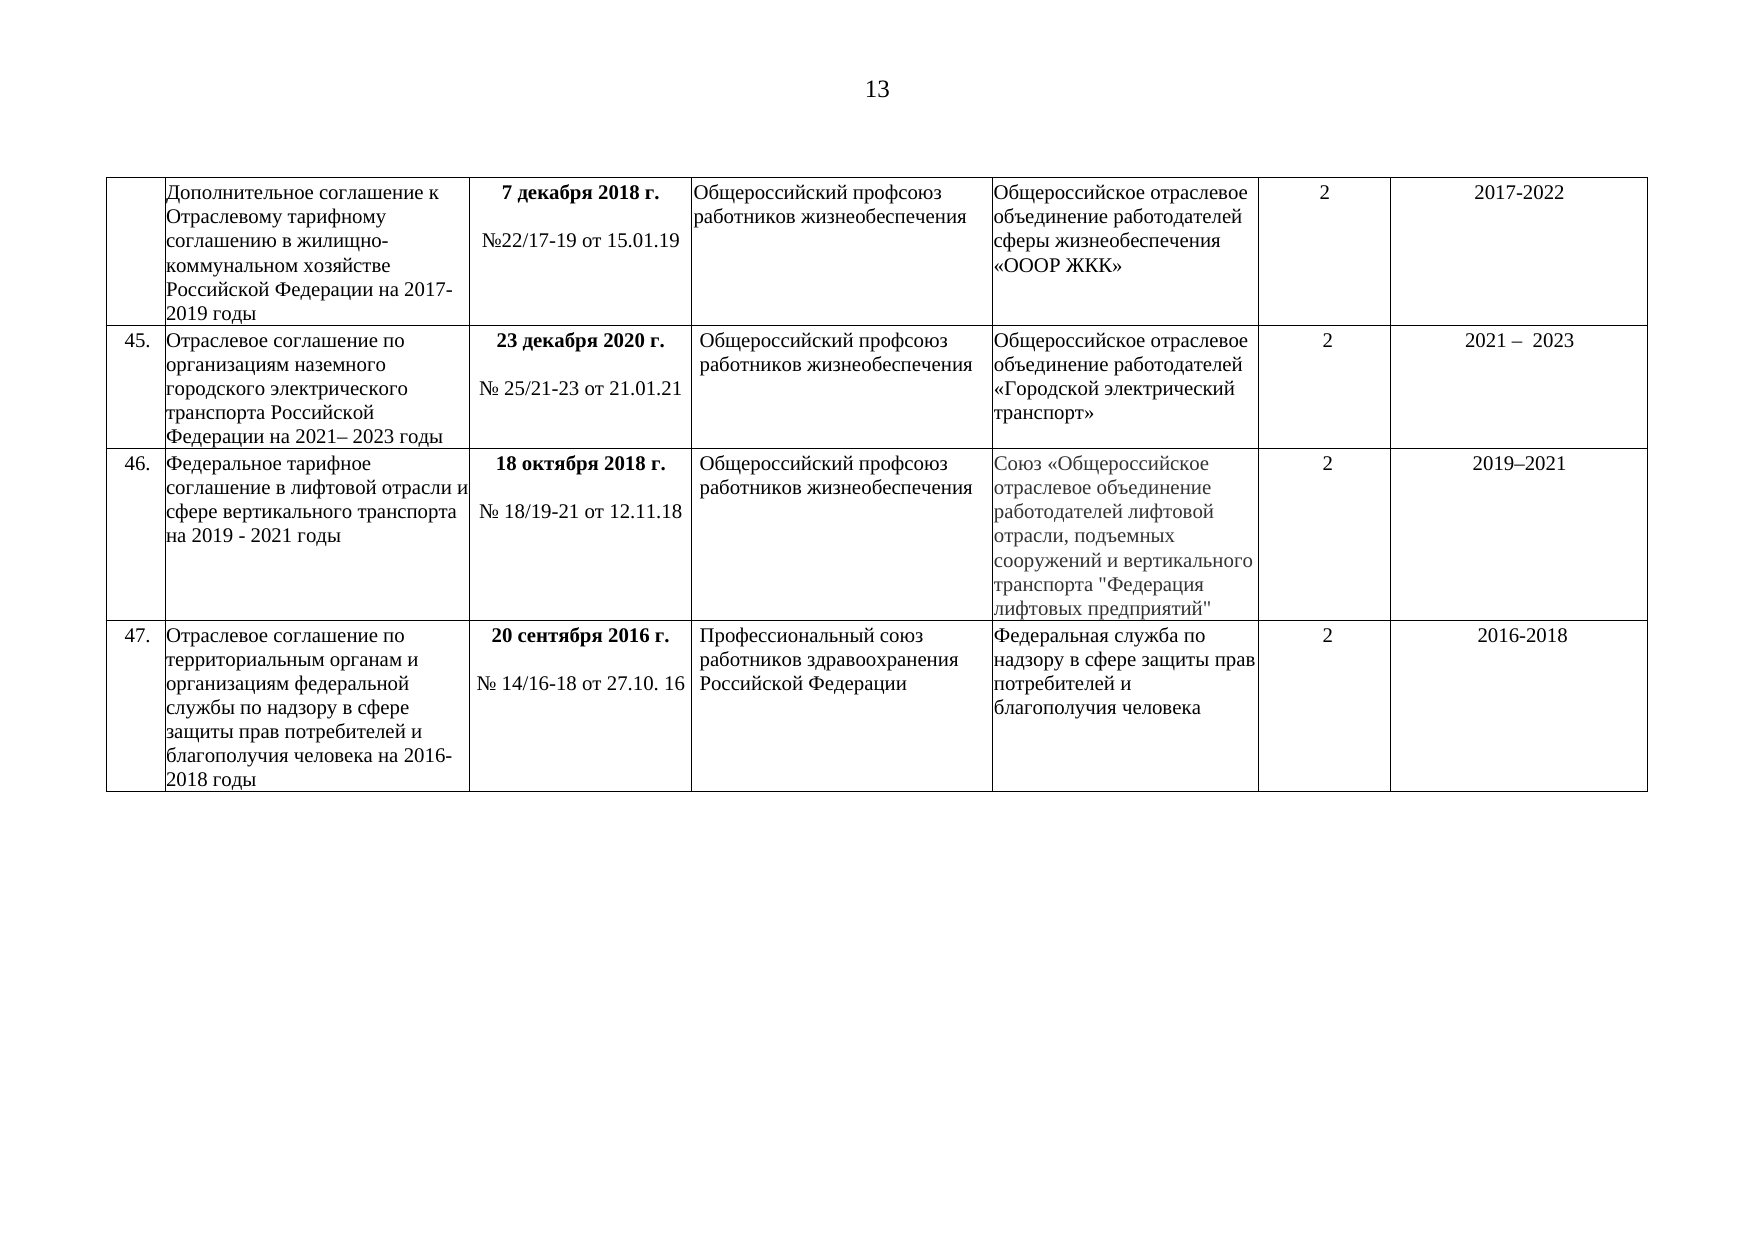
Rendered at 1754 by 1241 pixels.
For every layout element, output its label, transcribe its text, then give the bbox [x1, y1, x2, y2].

table_cell 20 сентября 2016 г. № 14/16-18 от 27.10. 16 [470, 621, 691, 791]
table_cell Отраслевое соглашение по территориальным органам и организациям федеральной службы по надзору в сфере защиты прав потребителей и благополучия человека на 2016-2018 годы [166, 621, 469, 791]
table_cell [692, 178, 992, 325]
table_cell [107, 621, 165, 791]
table_cell 2 [1259, 178, 1390, 325]
table_cell Отраслевое соглашение по организациям наземного городского электрического транспорта Российской Федерации на 2021– 2023 годы [166, 326, 469, 448]
table_cell Профессиональный союз работников Российской Федерации [692, 621, 992, 791]
table_cell 18 октября 2018 г. № 18/19-21 от 12.11.18 [470, 449, 691, 620]
table_cell 2016-2018 [1391, 621, 1647, 791]
table_cell Общероссийский профсоюз работников жизнеобеспечения [692, 326, 992, 448]
table_cell 2017-2022 [1391, 178, 1647, 325]
table_cell 2021 – 2023 [1391, 326, 1647, 448]
table_cell 2019–2021 [1391, 449, 1647, 620]
table_cell [107, 326, 165, 448]
table_cell 2 [1259, 449, 1390, 620]
table_cell Союз «Общероссийское отраслевое объединение работодателей лифтовой отрасли, подъемных сооружений и вертикального транспорта "Федерация лифтовых предприятий" [993, 449, 1258, 620]
table_cell Федеральное тарифное соглашение в лифтовой отрасли и сфере вертикального транспорта на 2019 - 2021 годы [166, 449, 469, 620]
table_cell Общероссийское отраслевое объединение работодателей «Городской электрический транспорт» [993, 326, 1258, 448]
table_cell 7 декабря 2018 г. №22/17-19 от 15.01.19 [470, 178, 691, 325]
table_cell 2 [1259, 621, 1390, 791]
table_cell Общероссийский профсоюз работников жизнеобеспечения [692, 449, 992, 620]
table_cell Федеральная служба по надзору в сфере защиты прав потребителей и благополучия человека [993, 621, 1258, 791]
table_cell 23 декабря 2020 г. № 25/21-23 от 21.01.21 [470, 326, 691, 448]
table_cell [166, 178, 469, 325]
table_cell 2 [1259, 326, 1390, 448]
table_cell [107, 449, 165, 620]
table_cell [993, 178, 1258, 325]
